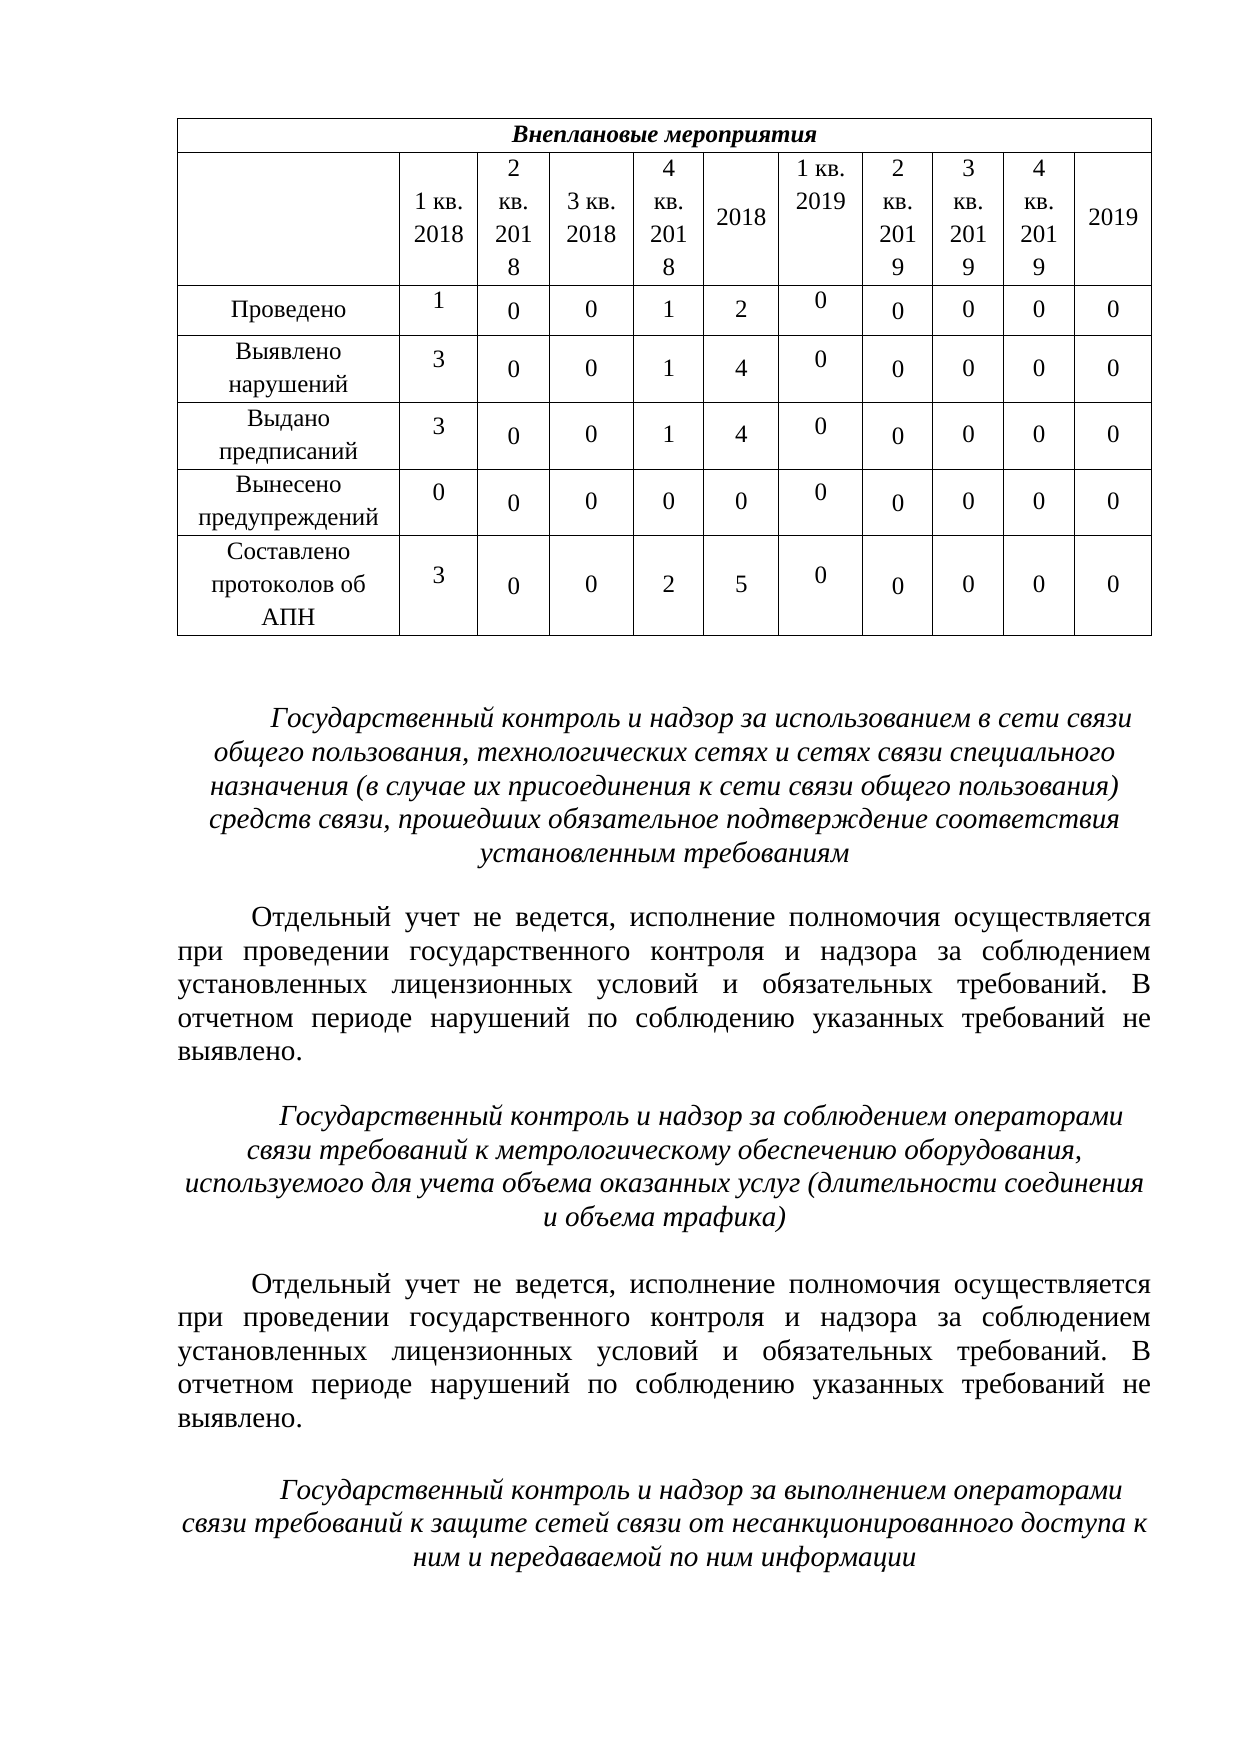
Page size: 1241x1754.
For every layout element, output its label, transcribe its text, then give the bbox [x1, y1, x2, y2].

table_cell 0 [1075, 536, 1151, 635]
text Государственный контроль и надзор за соблюдением операторами связи требований к метрологическому обеспечению оборудования, используемого для учета объема оказанных услуг (длительности соединения и объема трафика) [177, 1098, 1152, 1232]
table_cell 0 [1075, 403, 1151, 468]
text Государственный контроль и надзор за использованием в сети связи общего пользования, технологических сетях и сетях связи специального назначения (в случае их присоединения к сети связи общего пользования) средств связи, прошедших обязательное подтверждение соответствия установленным требованиям [177, 701, 1152, 868]
table_cell 0 [550, 336, 633, 402]
table_cell 3 кв. 2019 [933, 153, 1003, 284]
table_cell 0 [1075, 286, 1151, 335]
table_cell 2 [634, 536, 703, 635]
table_cell 0 [1004, 470, 1074, 535]
table_cell 0 [779, 286, 862, 335]
text Государственный контроль и надзор за выполнением операторами связи требований к защите сетей связи от несанкционированного доступа к ним и передаваемой по ним информации [177, 1472, 1152, 1573]
table_cell 0 [1004, 536, 1074, 635]
table_cell 0 [779, 536, 862, 635]
table_cell 0 [704, 470, 778, 535]
table_cell 0 [478, 403, 549, 468]
table_cell 3 кв. 2018 [550, 153, 633, 284]
table_cell 3 [400, 403, 477, 468]
table_cell 0 [1004, 336, 1074, 402]
table_header Внеплановые мероприятия [178, 119, 1151, 152]
table_cell 0 [863, 336, 932, 402]
table_cell 0 [634, 470, 703, 535]
table_cell Выдано предписаний [178, 403, 399, 468]
table_cell 1 кв. 2018 [400, 153, 477, 284]
table_cell 2019 [1075, 153, 1151, 284]
table_cell 0 [933, 470, 1003, 535]
table_cell 0 [478, 470, 549, 535]
table_cell 0 [1004, 286, 1074, 335]
table_cell 0 [400, 470, 477, 535]
table_cell 0 [550, 536, 633, 635]
table_cell 4 [704, 336, 778, 402]
table_cell 1 [634, 403, 703, 468]
table_cell 0 [933, 286, 1003, 335]
table_cell 1 [634, 336, 703, 402]
table_cell 0 [933, 403, 1003, 468]
table_cell Вынесено предупреждений [178, 470, 399, 535]
table_cell 0 [478, 536, 549, 635]
table_cell 0 [1004, 403, 1074, 468]
table_cell 0 [550, 403, 633, 468]
table_cell 1 [400, 286, 477, 335]
table_cell Составлено протоколов об АПН [178, 536, 399, 635]
table_cell 1 кв. 2019 [779, 153, 862, 284]
table_cell 0 [779, 336, 862, 402]
table_cell 0 [478, 286, 549, 335]
table_cell 0 [863, 403, 932, 468]
table_cell 2 кв. 2018 [478, 153, 549, 284]
table_cell 0 [863, 536, 932, 635]
table_cell 0 [779, 403, 862, 468]
table_cell 4 кв. 2019 [1004, 153, 1074, 284]
table_cell 0 [933, 536, 1003, 635]
table_cell 4 кв. 2018 [634, 153, 703, 284]
table_cell 3 [400, 536, 477, 635]
table_cell 0 [1075, 336, 1151, 402]
table_cell 0 [478, 336, 549, 402]
table_cell 0 [779, 470, 862, 535]
table_cell 4 [704, 403, 778, 468]
table_cell Проведено [178, 286, 399, 335]
table_cell 5 [704, 536, 778, 635]
table_cell 0 [863, 286, 932, 335]
table_cell 2018 [704, 153, 778, 284]
table_cell 0 [1075, 470, 1151, 535]
table_cell 0 [933, 336, 1003, 402]
table_cell 2 [704, 286, 778, 335]
table_cell 1 [634, 286, 703, 335]
table_cell 0 [550, 286, 633, 335]
table_cell 0 [550, 470, 633, 535]
table_cell 3 [400, 336, 477, 402]
table_cell Выявлено нарушений [178, 336, 399, 402]
table_cell 0 [863, 470, 932, 535]
table_cell [178, 153, 399, 284]
table_cell 2 кв. 2019 [863, 153, 932, 284]
